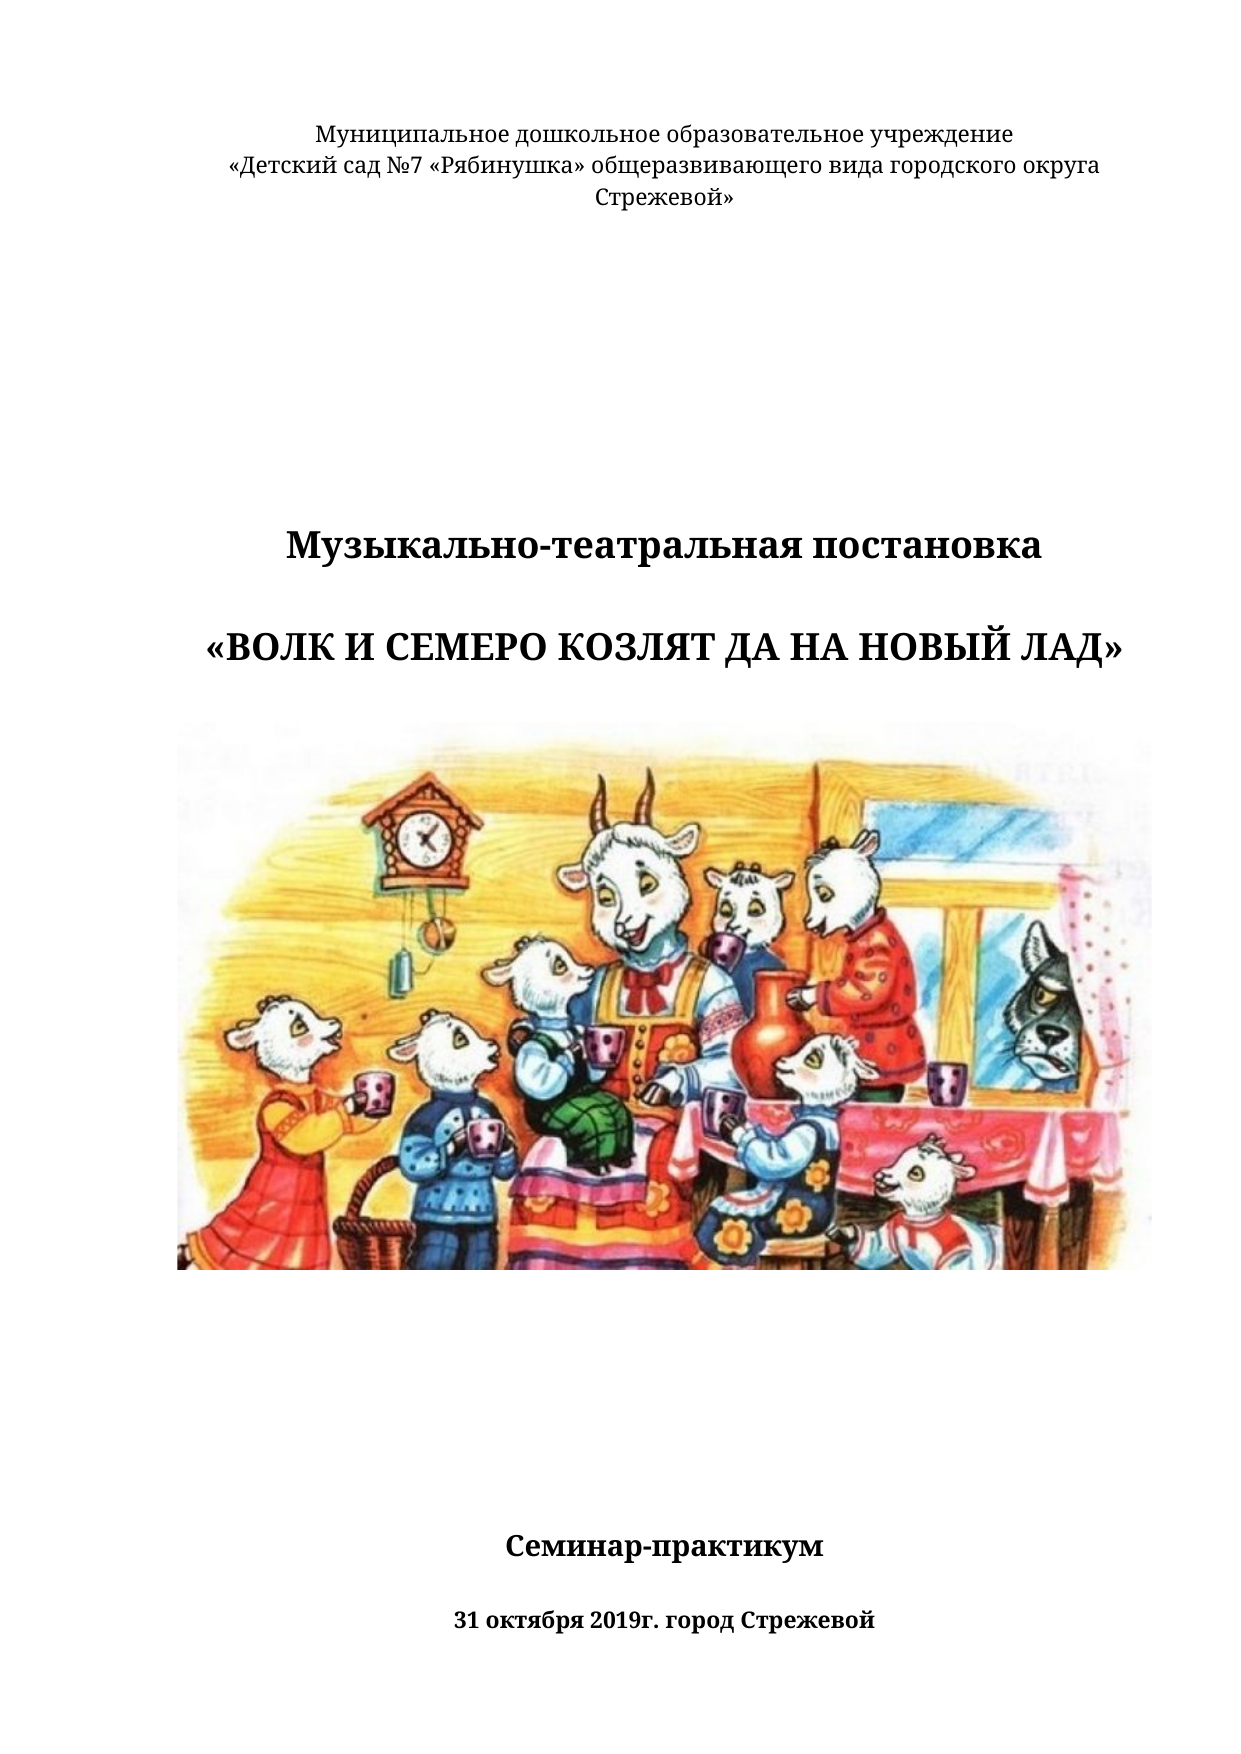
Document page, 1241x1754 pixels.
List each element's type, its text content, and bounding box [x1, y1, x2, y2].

picture [177, 722, 1152, 1270]
text Музыкально-театральная постановка [177, 518, 1152, 569]
text 31 октября 2019г. город Стрежевой [177, 1604, 1152, 1635]
text Муниципальное дошкольное образовательное учреждение [177, 118, 1152, 149]
text «ВОЛК И СЕМЕРО КОЗЛЯТ ДА НА НОВЫЙ ЛАД» [177, 620, 1152, 671]
text «Детский сад №7 «Рябинушка» общеразвивающего вида городского округа Стрежевой» [177, 149, 1152, 212]
text Семинар-практикум [177, 1525, 1152, 1564]
